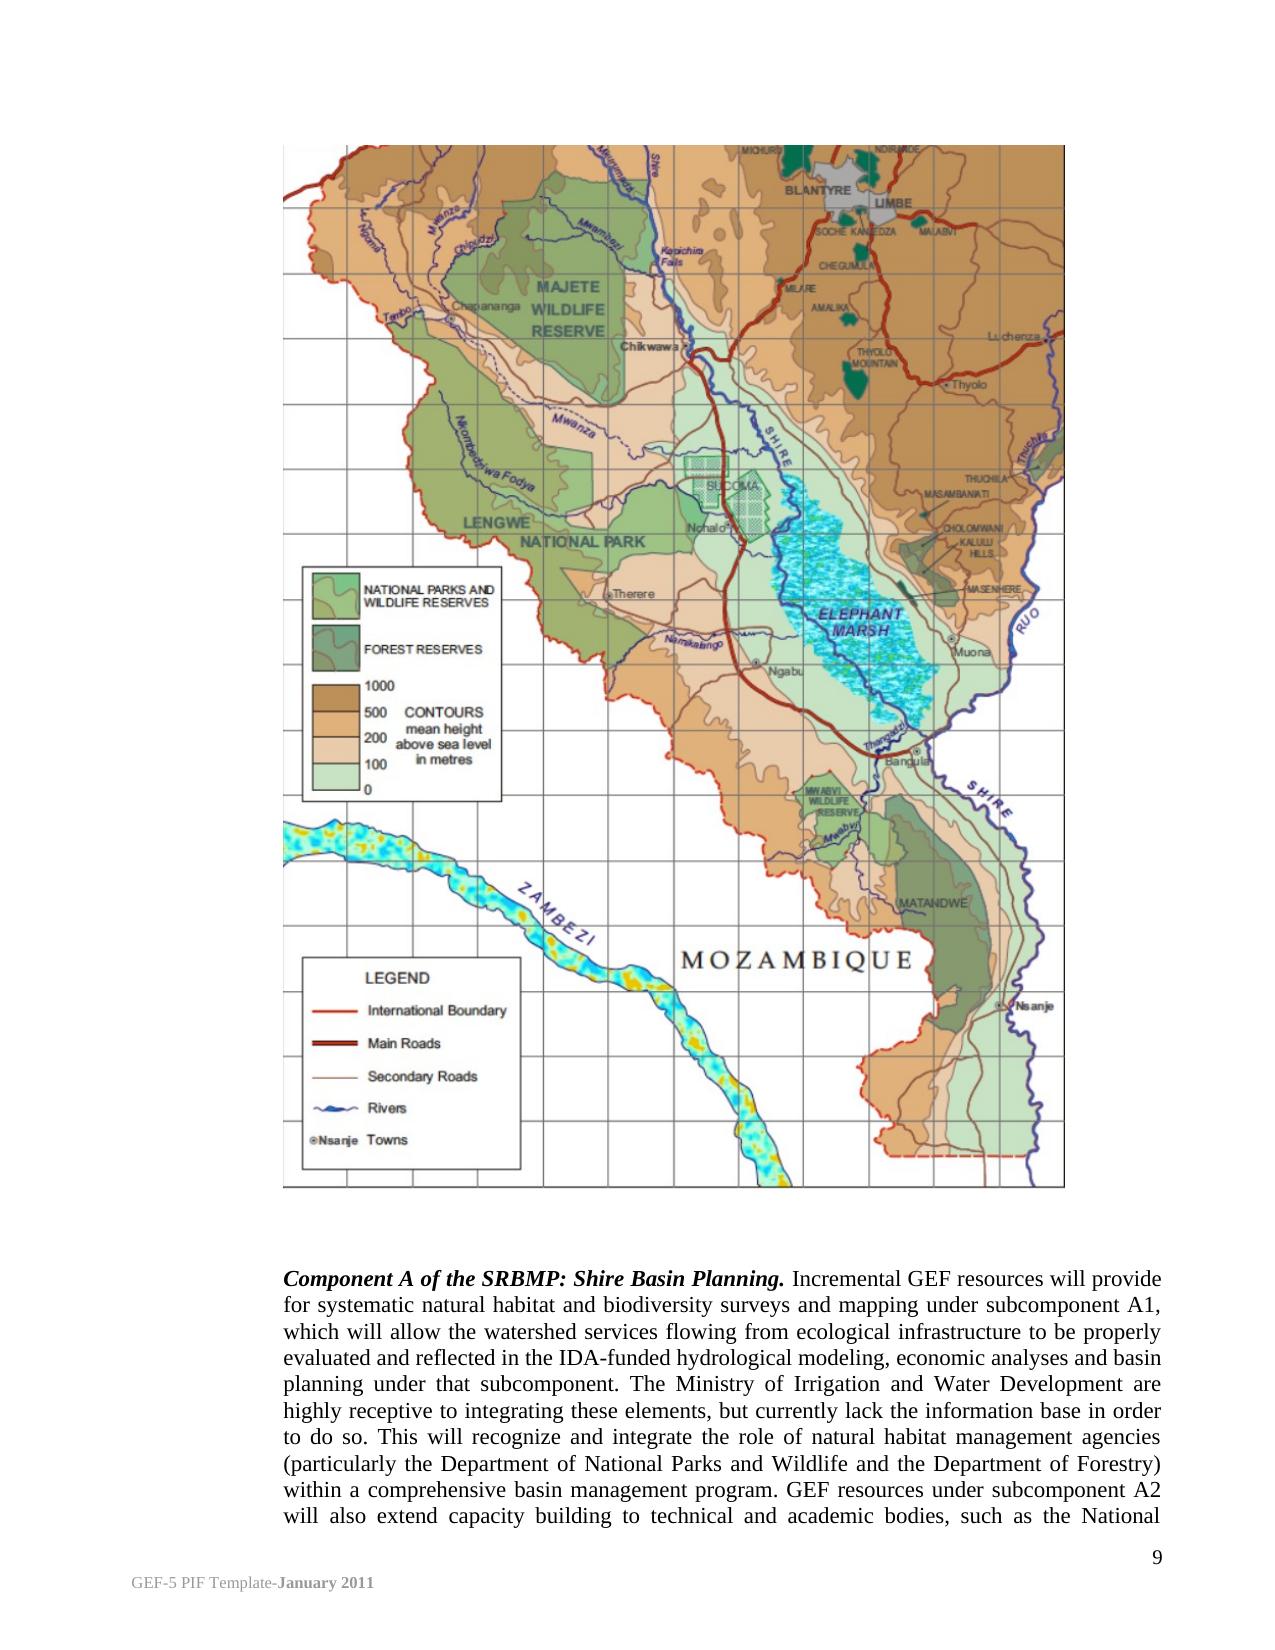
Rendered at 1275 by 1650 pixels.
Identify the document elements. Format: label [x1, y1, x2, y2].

table_header [272, 120, 1174, 1529]
picture [283, 145, 1065, 1189]
